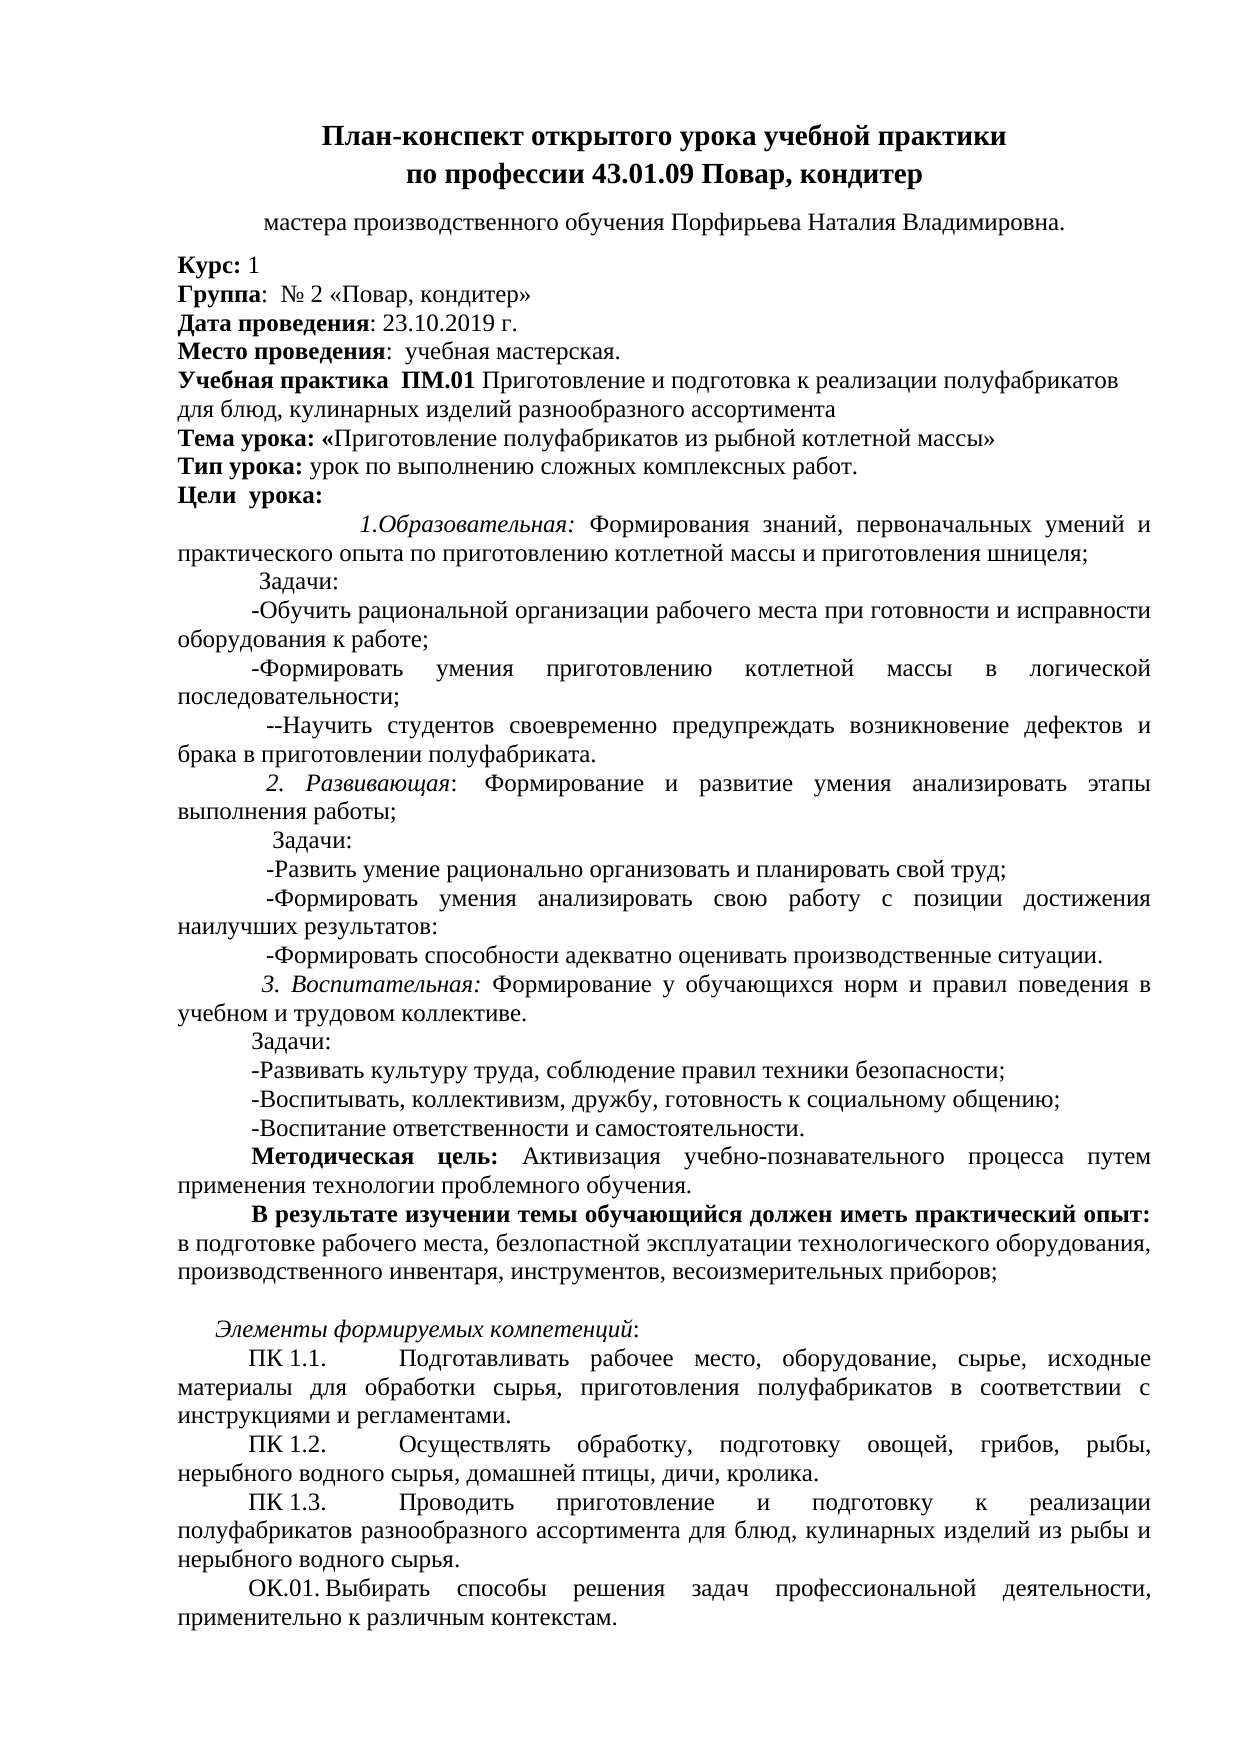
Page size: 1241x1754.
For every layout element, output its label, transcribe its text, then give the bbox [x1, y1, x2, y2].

text В результате изучении темы обучающийся должен иметь практический опыт: в подготовке рабочего места, безлопастной эксплуатации технологического оборудования, производственного инвентаря, инструментов, весоизмерительных приборов; [177, 1199, 1152, 1285]
text --Научить студентов своевременно предупреждать возникновение дефектов и брака в приготовлении полуфабриката. [177, 710, 1152, 768]
text Цели урока: [177, 480, 1152, 509]
text ПК 1.2. Осуществлять обработку, подготовку овощей, грибов, рыбы, нерыбного водного сырья, домашней птицы, дичи, кролика. [177, 1429, 1152, 1487]
text -Воспитание ответственности и самостоятельности. [177, 1113, 1152, 1141]
text План-конспект открытого урока учебной практики [177, 118, 1152, 152]
text Место проведения: учебная мастерская. [177, 336, 1152, 365]
text -Формировать способности адекватно оценивать производственные ситуации. [177, 940, 1152, 969]
text Группа: № 2 «Повар, кондитер» [177, 279, 1152, 308]
text Дата проведения: 23.10.2019 г. [177, 308, 1152, 336]
text Элементы формируемых компетенций: [215, 1314, 1152, 1343]
text -Воспитывать, коллективизм, дружбу, готовность к социальному общению; [177, 1084, 1152, 1113]
text -Развить умение рационально организовать и планировать свой труд; [177, 854, 1152, 883]
text Тема урока: «Приготовление полуфабрикатов из рыбной котлетной массы» [177, 423, 1152, 451]
text Учебная практика ПМ.01 Приготовление и подготовка к реализации полуфабрикатов для блюд, кулинарных изделий разнообразного ассортимента [177, 365, 1152, 423]
text ОК.01. Выбирать способы решения задач профессиональной деятельности, применительно к различным контекстам. [177, 1573, 1152, 1631]
text -Развивать культуру труда, соблюдение правил техники безопасности; [177, 1055, 1152, 1084]
text мастера производственного обучения Порфирьева Наталия Владимировна. [177, 207, 1152, 236]
text ПК 1.3. Проводить приготовление и подготовку к реализации полуфабрикатов разнообразного ассортимента для блюд, кулинарных изделий из рыбы и нерыбного водного сырья. [177, 1487, 1152, 1573]
text -Формировать умения анализировать свою работу с позиции достижения наилучших результатов: [177, 883, 1152, 940]
text 3. Воспитательная: Формирование у обучающихся норм и правил поведения в учебном и трудовом коллективе. [177, 969, 1152, 1026]
text 1.Образовательная: Формирования знаний, первоначальных умений и практического опыта по приготовлению котлетной массы и приготовления шницеля; [177, 509, 1152, 566]
text 2. Развивающая: Формирование и развитие умения анализировать этапы выполнения работы; [177, 768, 1152, 825]
text -Формировать умения приготовлению котлетной массы в логической последовательности; [177, 653, 1152, 710]
text ПК 1.1. Подготавливать рабочее место, оборудование, сырье, исходные материалы для обработки сырья, приготовления полуфабрикатов в соответствии с инструкциями и регламентами. [177, 1343, 1152, 1429]
text Задачи: [177, 1026, 1152, 1055]
text Курс: 1 [177, 250, 1152, 279]
text Тип урока: урок по выполнению сложных комплексных работ. [177, 451, 1152, 480]
text Задачи: [177, 566, 1152, 595]
text Методическая цель: Активизация учебно-познавательного процесса путем применения технологии проблемного обучения. [177, 1141, 1152, 1199]
text Задачи: [177, 825, 1152, 854]
text -Обучить рациональной организации рабочего места при готовности и исправности оборудования к работе; [177, 595, 1152, 653]
text по профессии 43.01.09 Повар, кондитер [177, 157, 1152, 190]
